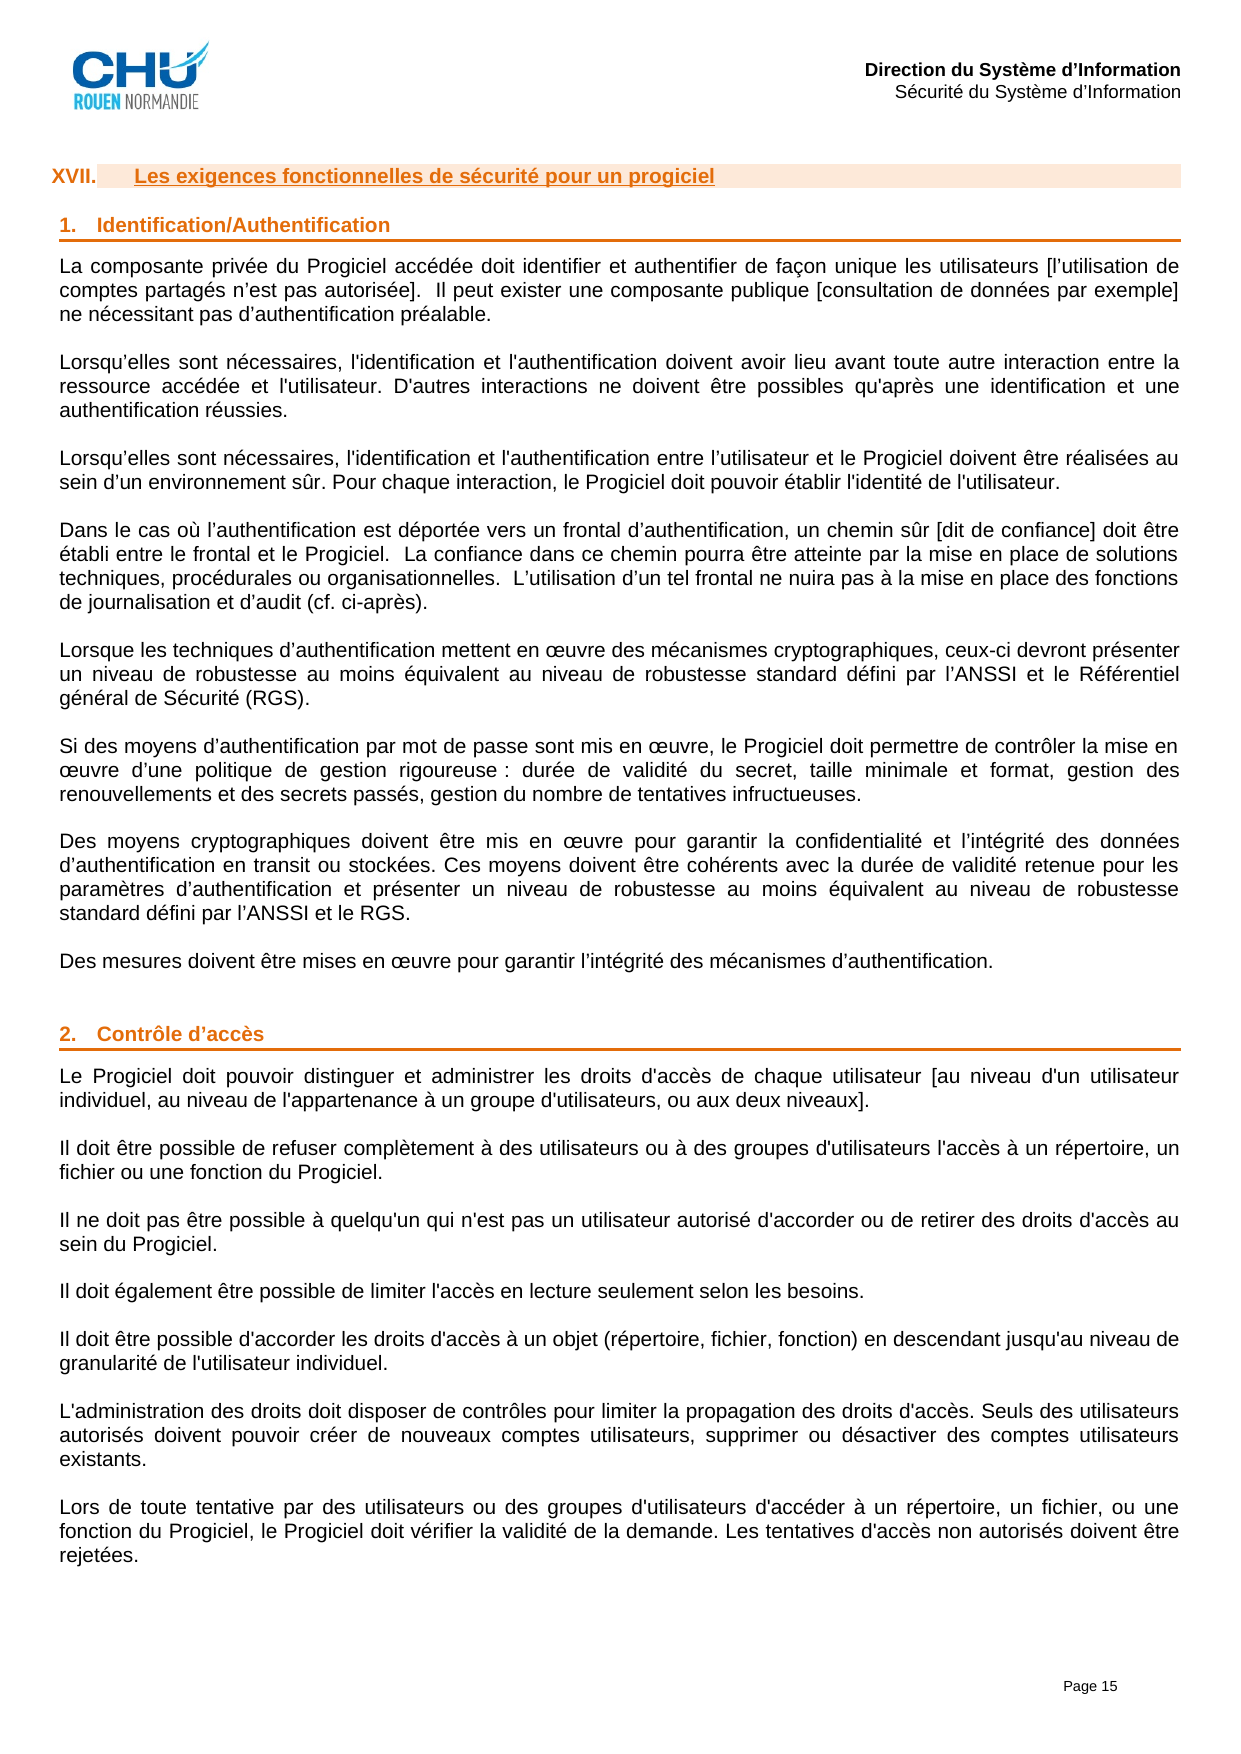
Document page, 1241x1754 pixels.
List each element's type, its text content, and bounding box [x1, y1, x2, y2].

text Lorsqu’elles sont nécessaires, l'identification et l'authentification doivent avoir lieu avant toute autre interaction entre la ressource accédée et l'utilisateur. D'autres interactions ne doivent être possibles qu'après une identification et une authentification réussies. [59, 350, 1181, 422]
text Les exigences fonctionnelles de sécurité pour un progiciel [97, 164, 1181, 188]
text Il ne doit pas être possible à quelqu'un qui n'est pas un utilisateur autorisé d'accorder ou de retirer des droits d'accès au sein du Progiciel. [59, 1207, 1181, 1255]
text Il doit également être possible de limiter l'accès en lecture seulement selon les besoins. [59, 1279, 1181, 1303]
text Lorsqu’elles sont nécessaires, l'identification et l'authentification entre l’utilisateur et le Progiciel doivent être réalisées au sein d’un environnement sûr. Pour chaque interaction, le Progiciel doit pouvoir établir l'identité de l'utilisateur. [59, 446, 1181, 494]
text Identification/Authentification [59, 213, 1181, 239]
text Il doit être possible de refuser complètement à des utilisateurs ou à des groupes d'utilisateurs l'accès à un répertoire, un fichier ou une fonction du Progiciel. [59, 1136, 1181, 1183]
text Le Progiciel doit pouvoir distinguer et administrer les droits d'accès de chaque utilisateur [au niveau d'un utilisateur individuel, au niveau de l'appartenance à un groupe d'utilisateurs, ou aux deux niveaux]. [59, 1064, 1181, 1112]
text La composante privée du Progiciel accédée doit identifier et authentifier de façon unique les utilisateurs [l’utilisation de comptes partagés n’est pas autorisée]. Il peut exister une composante publique [consultation de données par exemple] ne nécessitant pas d’authentification préalable. [59, 254, 1181, 326]
text Si des moyens d’authentification par mot de passe sont mis en œuvre, le Progiciel doit permettre de contrôler la mise en œuvre d’une politique de gestion rigoureuse : durée de validité du secret, taille minimale et format, gestion des renouvellements et des secrets passés, gestion du nombre de tentatives infructueuses. [59, 733, 1181, 805]
text Des moyens cryptographiques doivent être mis en œuvre pour garantir la confidentialité et l’intégrité des données d’authentification en transit ou stockées. Ces moyens doivent être cohérents avec la durée de validité retenue pour les paramètres d’authentification et présenter un niveau de robustesse au moins équivalent au niveau de robustesse standard défini par l’ANSSI et le RGS. [59, 829, 1181, 925]
text L'administration des droits doit disposer de contrôles pour limiter la propagation des droits d'accès. Seuls des utilisateurs autorisés doivent pouvoir créer de nouveaux comptes utilisateurs, supprimer ou désactiver des comptes utilisateurs existants. [59, 1399, 1181, 1471]
text Contrôle d’accès [59, 1022, 1181, 1048]
text Lorsque les techniques d’authentification mettent en œuvre des mécanismes cryptographiques, ceux-ci devront présenter un niveau de robustesse au moins équivalent au niveau de robustesse standard défini par l’ANSSI et le Référentiel général de Sécurité (RGS). [59, 638, 1181, 709]
text Dans le cas où l’authentification est déportée vers un frontal d’authentification, un chemin sûr [dit de confiance] doit être établi entre le frontal et le Progiciel. La confiance dans ce chemin pourra être atteinte par la mise en place de solutions techniques, procédurales ou organisationnelles. L’utilisation d’un tel frontal ne nuira pas à la mise en place des fonctions de journalisation et d’audit (cf. ci-après). [59, 518, 1181, 614]
text Des mesures doivent être mises en œuvre pour garantir l’intégrité des mécanismes d’authentification. [59, 949, 1181, 973]
text Lors de toute tentative par des utilisateurs ou des groupes d'utilisateurs d'accéder à un répertoire, un fichier, ou une fonction du Progiciel, le Progiciel doit vérifier la validité de la demande. Les tentatives d'accès non autorisés doivent être rejetées. [59, 1495, 1181, 1567]
picture [68, 37, 209, 109]
text Il doit être possible d'accorder les droits d'accès à un objet (répertoire, fichier, fonction) en descendant jusqu'au niveau de granularité de l'utilisateur individuel. [59, 1327, 1181, 1375]
